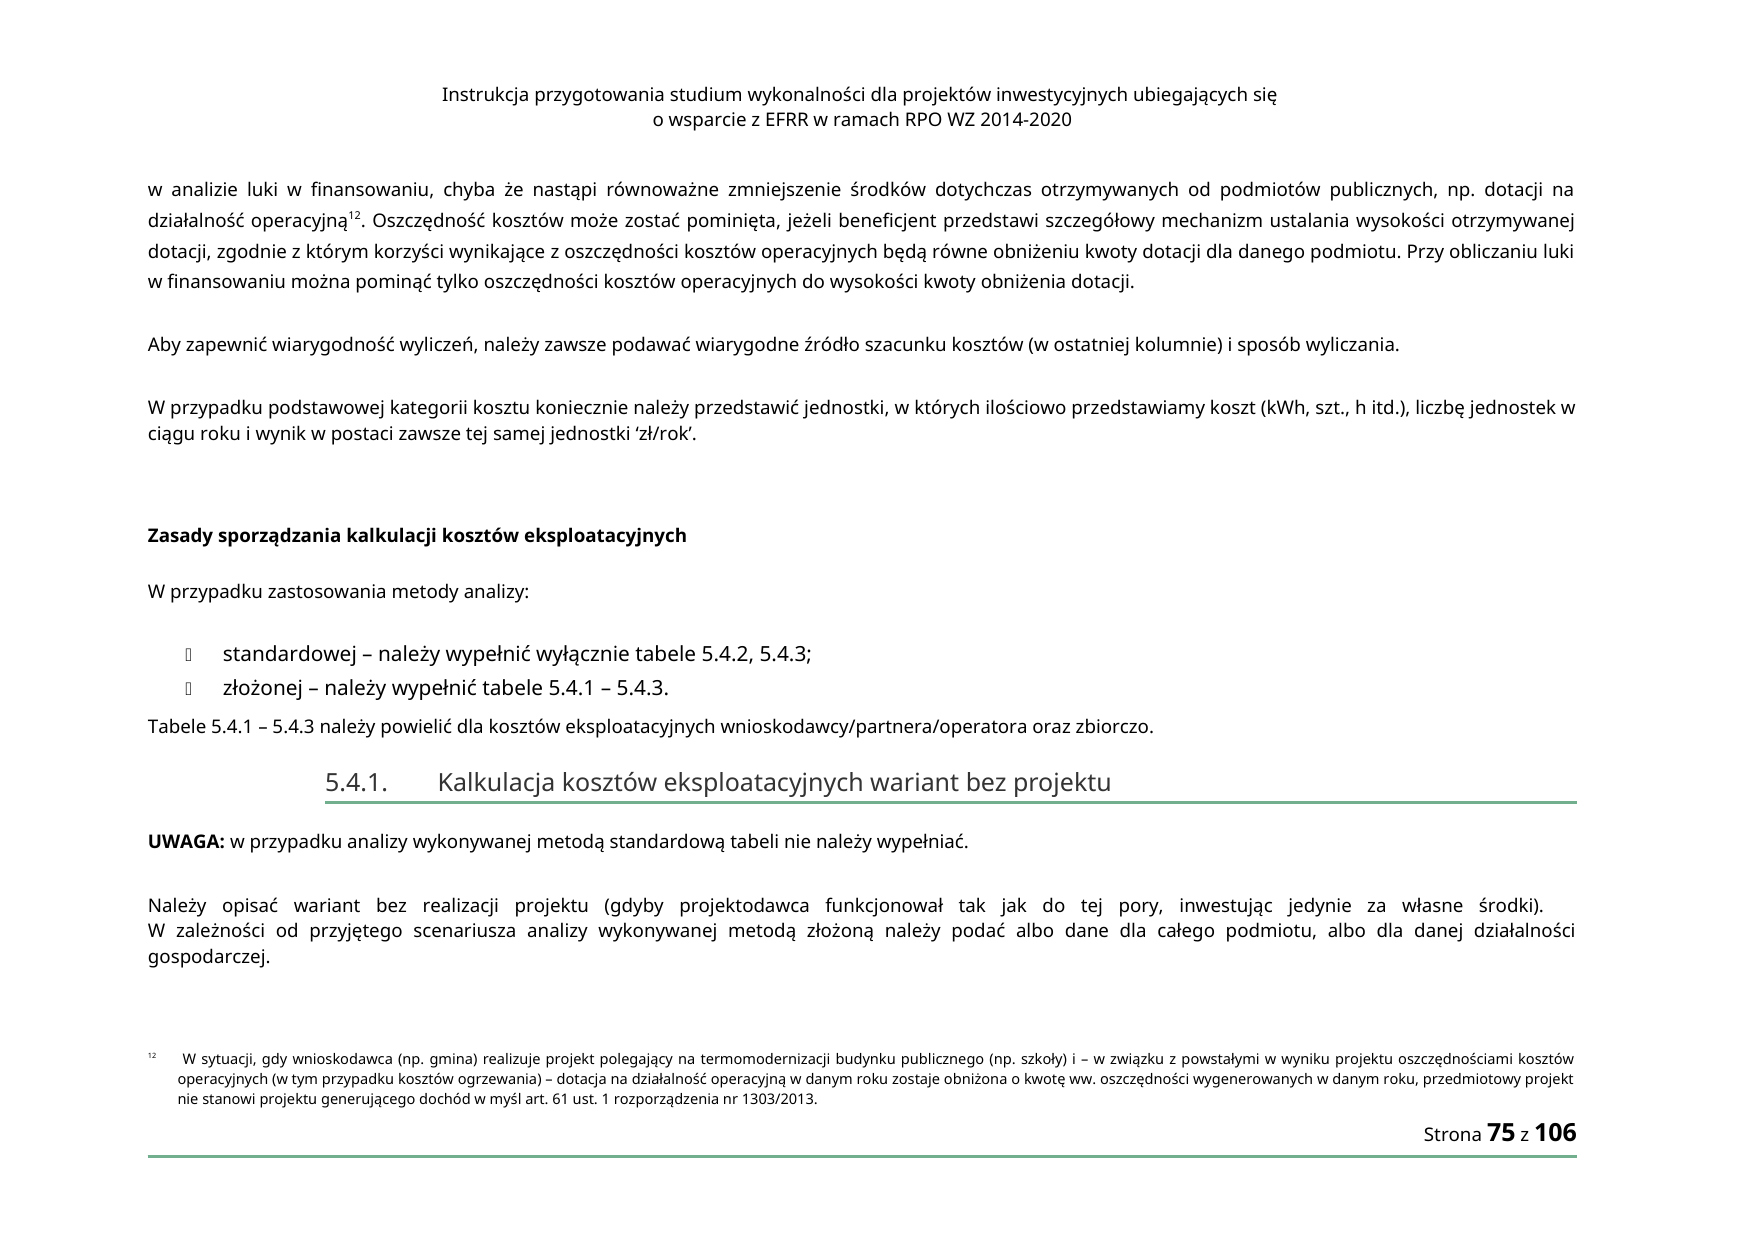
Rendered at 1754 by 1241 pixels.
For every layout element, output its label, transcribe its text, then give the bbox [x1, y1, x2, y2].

subtitle Kalkulacja kosztów eksploatacyjnych wariant bez projektu [325, 764, 1577, 801]
text Tabele 5.4.1 – 5.4.3 należy powielić dla kosztów eksploatacyjnych wnioskodawcy/partnera/operatora oraz zbiorczo. [148, 714, 1577, 739]
text UWAGA: w przypadku analizy wykonywanej metodą standardową tabeli nie należy wypełniać. [148, 829, 1577, 854]
list złożonej – należy wypełnić tabele 5.4.1 – 5.4.3. [185, 673, 1577, 702]
text Należy opisać wariant bez realizacji projektu (gdyby projektodawca funkcjonował tak jak do tej pory, inwestując jedynie za własne środki). W zależności od przyjętego scenariusza analizy wykonywanej metodą złożoną należy podać albo dane dla całego podmiotu, albo dla danej działalności gospodarczej. [148, 892, 1577, 969]
text Aby zapewnić wiarygodność wyliczeń, należy zawsze podawać wiarygodne źródło szacunku kosztów (w ostatniej kolumnie) i sposób wyliczania. [148, 331, 1577, 356]
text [148, 177, 1577, 294]
list standardowej – należy wypełnić wyłącznie tabele 5.4.2, 5.4.3; [185, 639, 1577, 668]
text W przypadku zastosowania metody analizy: [148, 578, 1577, 604]
text W przypadku podstawowej kategorii kosztu koniecznie należy przedstawić jednostki, w których ilościowo przedstawiamy koszt (kWh, szt., h itd.), liczbę jednostek w ciągu roku i wynik w postaci zawsze tej samej jednostki ‘zł/rok’. [148, 394, 1577, 446]
text Zasady sporządzania kalkulacji kosztów eksploatacyjnych [148, 522, 1577, 548]
